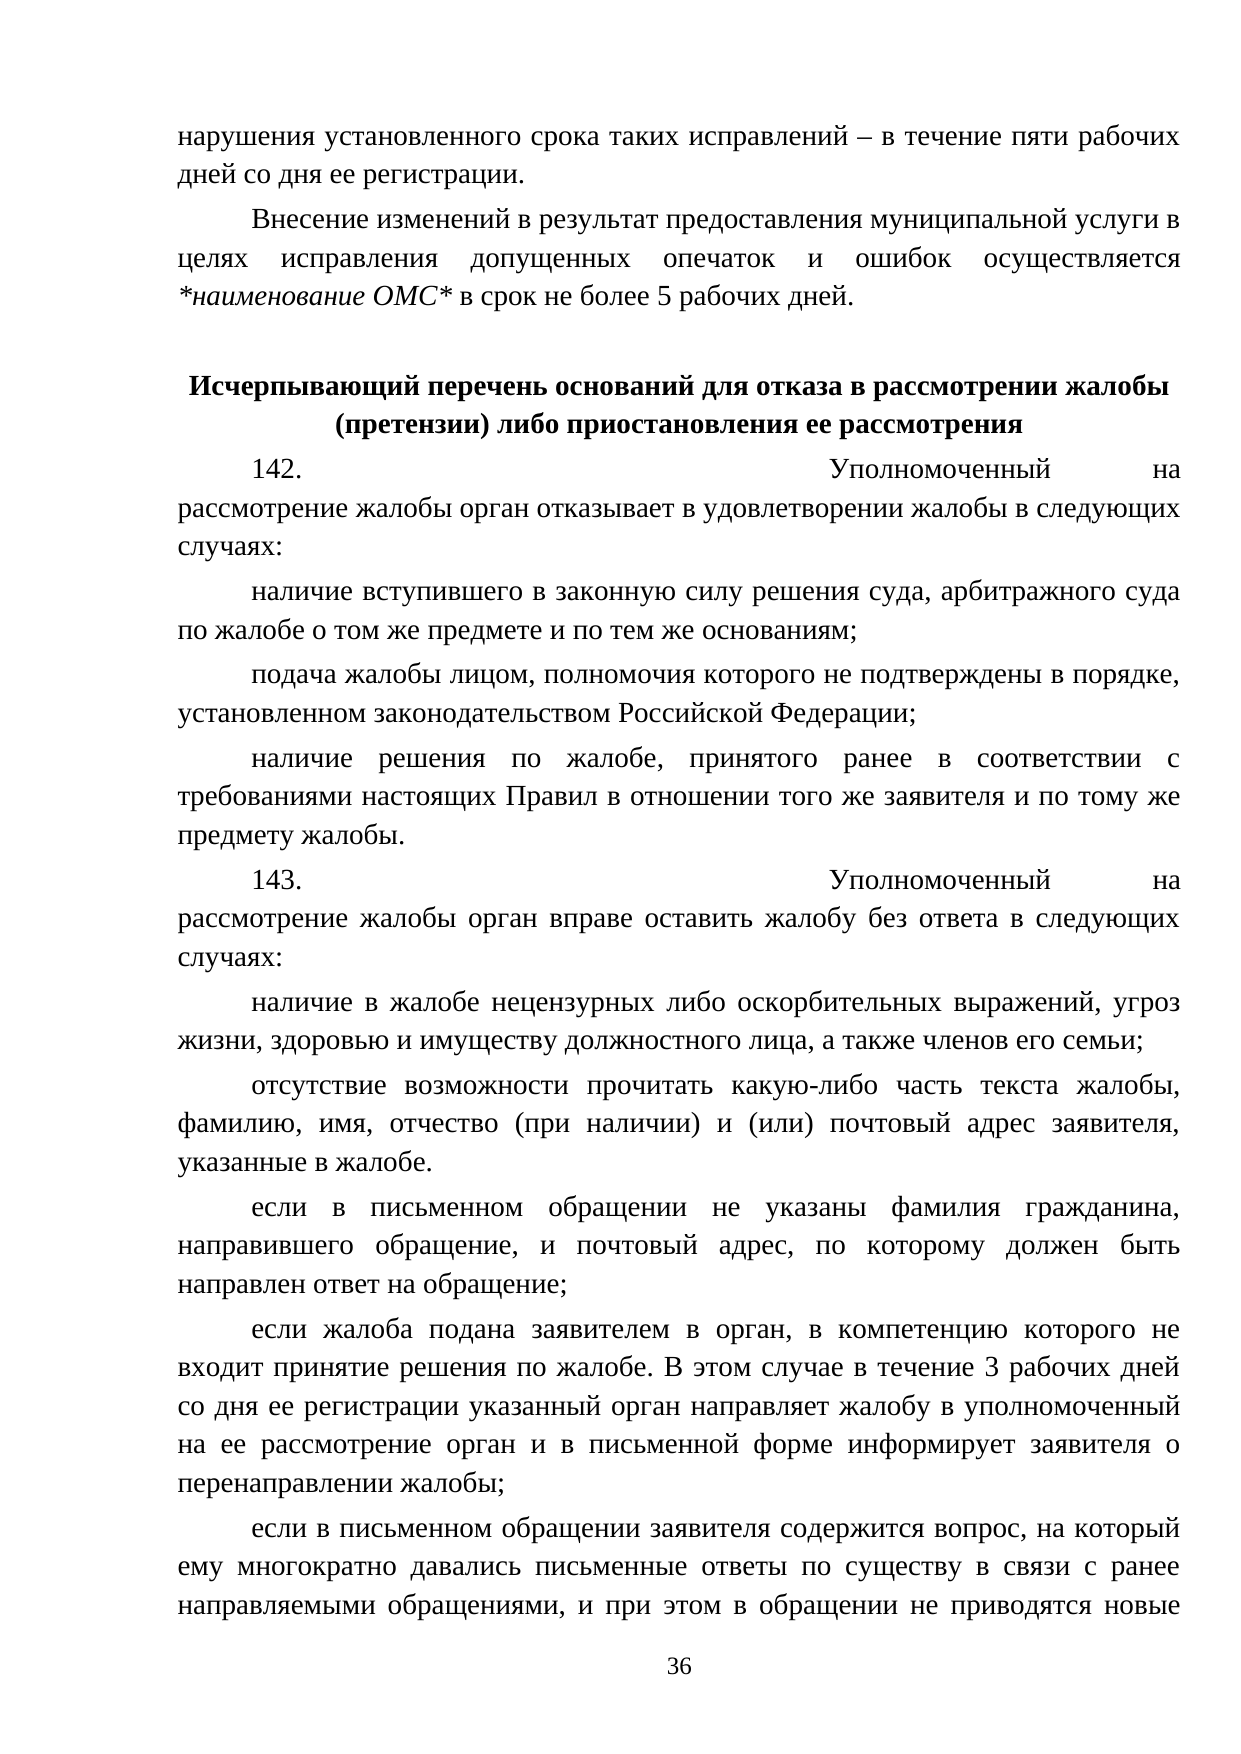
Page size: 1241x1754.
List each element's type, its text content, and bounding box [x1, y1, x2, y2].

text если жалоба подана заявителем в орган, в компетенцию которого не входит принятие решения по жалобе. В этом случае в течение 3 рабочих дней со дня ее регистрации указанный орган направляет жалобу в уполномоченный на ее рассмотрение орган и в письменной форме информирует заявителя о перенаправлении жалобы; [177, 1311, 1181, 1498]
text Внесение изменений в результат предоставления муниципальной услуги в целях исправления допущенных опечаток и ошибок осуществляется *наименование ОМС* в срок не более 5 рабочих дней. [177, 201, 1181, 312]
text наличие решения по жалобе, принятого ранее в соответствии с требованиями настоящих Правил в отношении того же заявителя и по тому же предмету жалобы. [177, 740, 1181, 851]
text Исчерпывающий перечень оснований для отказа в рассмотрении жалобы (претензии) либо приостановления ее рассмотрения [177, 368, 1181, 440]
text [177, 1510, 1181, 1620]
text если в письменном обращении не указаны фамилия гражданина, направившего обращение, и почтовый адрес, по которому должен быть направлен ответ на обращение; [177, 1189, 1181, 1299]
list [177, 118, 1181, 190]
text наличие в жалобе нецензурных либо оскорбительных выражений, угроз жизни, здоровью и имуществу должностного лица, а также членов его семьи; [177, 984, 1181, 1056]
list Уполномоченный на рассмотрение жалобы орган отказывает в удовлетворении жалобы в следующих случаях: [177, 451, 1181, 562]
text наличие вступившего в законную силу решения суда, арбитражного суда по жалобе о том же предмете и по тем же основаниям; [177, 573, 1181, 645]
text подача жалобы лицом, полномочия которого не подтверждены в порядке, установленном законодательством Российской Федерации; [177, 657, 1181, 729]
list Уполномоченный на рассмотрение жалобы орган вправе оставить жалобу без ответа в следующих случаях: [177, 862, 1181, 972]
text отсутствие возможности прочитать какую-либо часть текста жалобы, фамилию, имя, отчество (при наличии) и (или) почтовый адрес заявителя, указанные в жалобе. [177, 1067, 1181, 1178]
